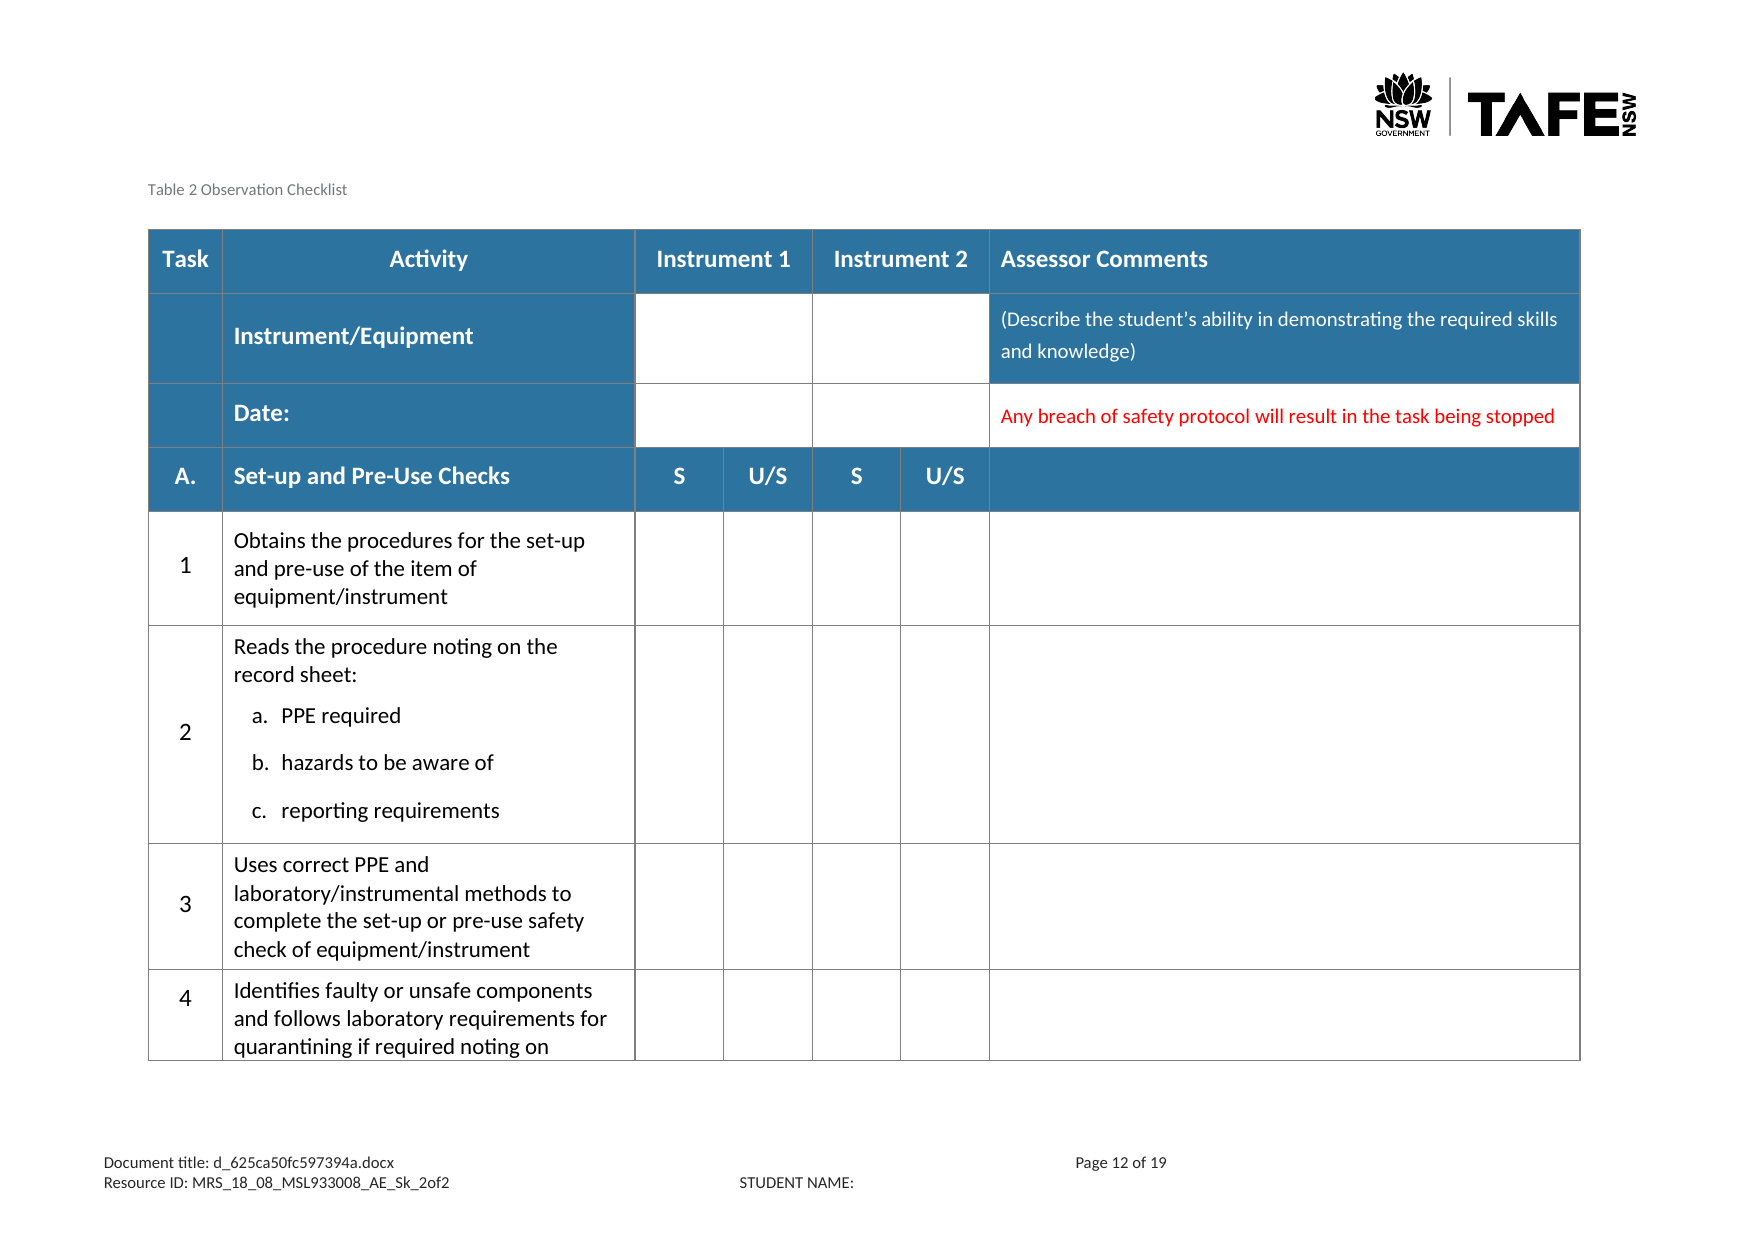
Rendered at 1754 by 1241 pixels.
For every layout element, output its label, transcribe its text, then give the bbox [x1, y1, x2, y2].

table_cell A. [149, 448, 222, 511]
table_cell U/S [724, 448, 812, 511]
table_cell Obtains the procedures for the set-up and pre-use of the item of equipment/instrument [223, 512, 634, 625]
table_cell [990, 844, 1579, 969]
table_header Instrument 2 [813, 230, 989, 293]
table_cell [636, 384, 812, 447]
table_cell 1 [149, 512, 222, 625]
table_cell [813, 384, 989, 447]
table_cell [636, 512, 723, 625]
table_cell S [813, 448, 900, 511]
table_cell Uses correct PPE and laboratory/instrumental methods to complete the set-up or pre-use safety check of equipment/instrument [223, 844, 634, 969]
table_cell [724, 512, 812, 625]
table_cell [636, 626, 723, 843]
table_cell 3 [149, 844, 222, 969]
table_cell Identifies faulty or unsafe components and follows laboratory requirements for quarantining if required noting on Reporting sheet. [223, 970, 634, 1060]
table_cell [724, 626, 812, 843]
table_cell [990, 448, 1579, 511]
table_cell Date: [223, 384, 634, 447]
table_cell [813, 294, 989, 383]
table_cell [901, 626, 989, 843]
table_cell Set-up and Pre-Use Checks [223, 448, 634, 511]
text Table 2 Observation Checklist [148, 179, 1606, 199]
table_cell [636, 844, 723, 969]
table_cell Instrument/Equipment [223, 294, 634, 383]
table_header Assessor Comments [990, 230, 1579, 293]
table_header Activity [223, 230, 634, 293]
table_cell [990, 512, 1579, 625]
table_cell [901, 970, 989, 1060]
table_cell [724, 970, 812, 1060]
table_cell [149, 294, 222, 383]
table_cell [636, 294, 812, 383]
table_cell [149, 384, 222, 447]
table_cell (Describe the student’s ability in demonstrating the required skills and knowledge) [990, 294, 1579, 383]
table_cell [990, 626, 1579, 843]
table_cell [813, 512, 900, 625]
table_cell [990, 970, 1579, 1060]
table_cell S [636, 448, 723, 511]
table_cell 4 [149, 970, 222, 1060]
picture [1375, 71, 1636, 137]
table_cell Any breach of safety protocol will result in the task being stopped [990, 384, 1579, 447]
table_cell Reads the procedure noting on the record sheet: PPE required hazards to be aware of reporting requirements [223, 626, 634, 843]
table_cell [901, 512, 989, 625]
table_cell [724, 844, 812, 969]
table_cell [813, 844, 900, 969]
table_cell 2 [149, 626, 222, 843]
table_cell [813, 626, 900, 843]
table_cell [636, 970, 723, 1060]
table_cell U/S [901, 448, 989, 511]
table_header Task [149, 230, 222, 293]
table_cell [813, 970, 900, 1060]
table_cell [901, 844, 989, 969]
table_header Instrument 1 [636, 230, 812, 293]
